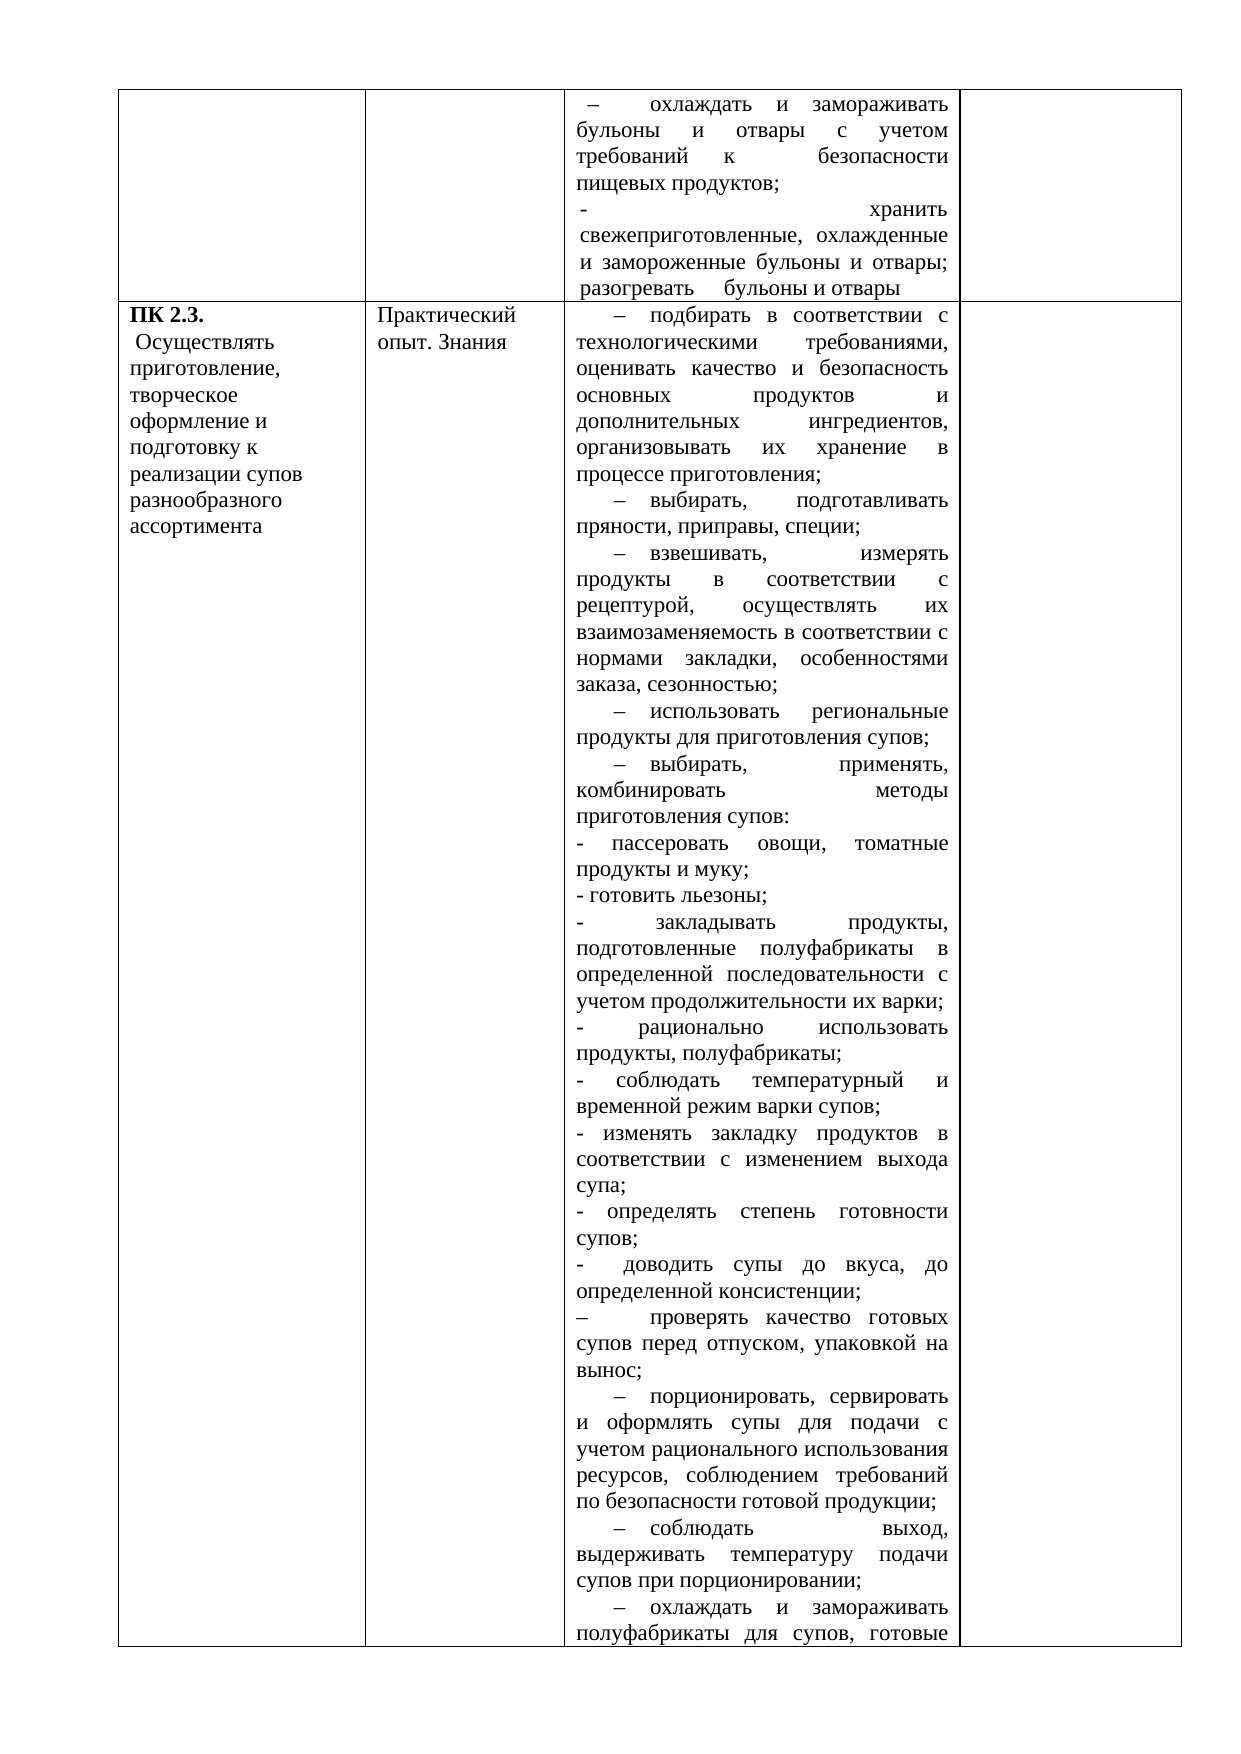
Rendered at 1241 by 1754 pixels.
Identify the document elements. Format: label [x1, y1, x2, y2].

table_cell [366, 90, 564, 301]
table_cell [119, 90, 365, 301]
table_cell [565, 302, 959, 1646]
table_cell [366, 302, 564, 1646]
table_cell [119, 302, 365, 1646]
table_cell [961, 90, 1181, 301]
table_cell [565, 90, 959, 301]
table_cell [961, 302, 1181, 1646]
